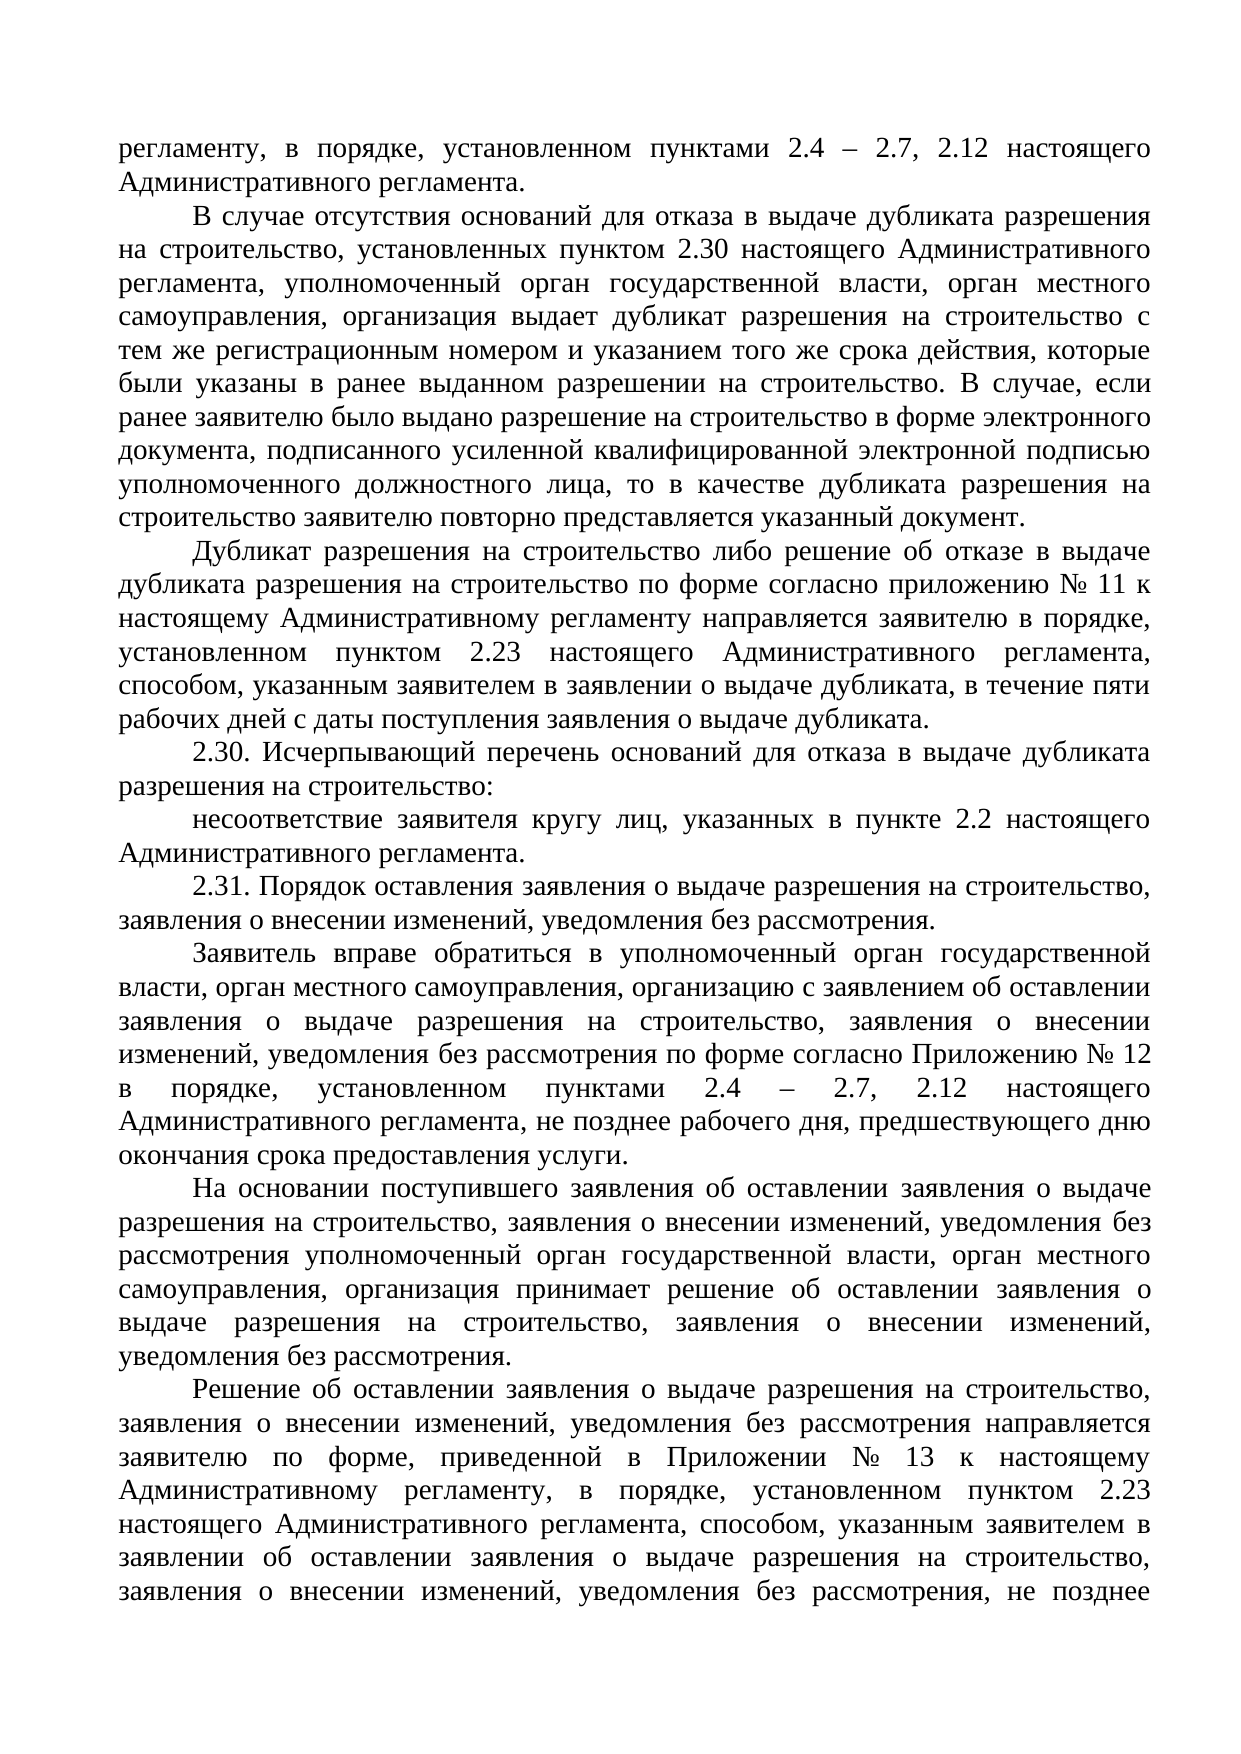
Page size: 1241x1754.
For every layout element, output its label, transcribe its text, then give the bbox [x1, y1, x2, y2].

text несоответствие заявителя кругу лиц, указанных в пункте 2.2 настоящего Административного регламента. [118, 801, 1152, 868]
text На основании поступившего заявления об оставлении заявления о выдаче разрешения на строительство, заявления о внесении изменений, уведомления без рассмотрения уполномоченный орган государственной власти, орган местного самоуправления, организация принимает решение об оставлении заявления о выдаче разрешения на строительство, заявления о внесении изменений, уведомления без рассмотрения. [118, 1170, 1152, 1372]
text 2.31. Порядок оставления заявления о выдаче разрешения на строительство, заявления о внесении изменений, уведомления без рассмотрения. [118, 868, 1152, 936]
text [118, 1372, 1152, 1606]
text В случае отсутствия оснований для отказа в выдаче дубликата разрешения на строительство, установленных пунктом 2.30 настоящего Административного регламента, уполномоченный орган государственной власти, орган местного самоуправления, организация выдает дубликат разрешения на строительство с тем же регистрационным номером и указанием того же срока действия, которые были указаны в ранее выданном разрешении на строительство. В случае, если ранее заявителю было выдано разрешение на строительство в форме электронного документа, подписанного усиленной квалифицированной электронной подписью уполномоченного должностного лица, то в качестве дубликата разрешения на строительство заявителю повторно представляется указанный документ. [118, 198, 1152, 533]
text Дубликат разрешения на строительство либо решение об отказе в выдаче дубликата разрешения на строительство по форме согласно приложению № 11 к настоящему Административному регламенту направляется заявителю в порядке, установленном пунктом 2.23 настоящего Административного регламента, способом, указанным заявителем в заявлении о выдаче дубликата, в течение пяти рабочих дней с даты поступления заявления о выдаче дубликата. [118, 533, 1152, 734]
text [118, 131, 1152, 198]
text Заявитель вправе обратиться в уполномоченный орган государственной власти, орган местного самоуправления, организацию с заявлением об оставлении заявления о выдаче разрешения на строительство, заявления о внесении изменений, уведомления без рассмотрения по форме согласно Приложению № 12 в порядке, установленном пунктами 2.4 – 2.7, 2.12 настоящего Административного регламента, не позднее рабочего дня, предшествующего дню окончания срока предоставления услуги. [118, 936, 1152, 1170]
text 2.30. Исчерпывающий перечень оснований для отказа в выдаче дубликата разрешения на строительство: [118, 734, 1152, 801]
